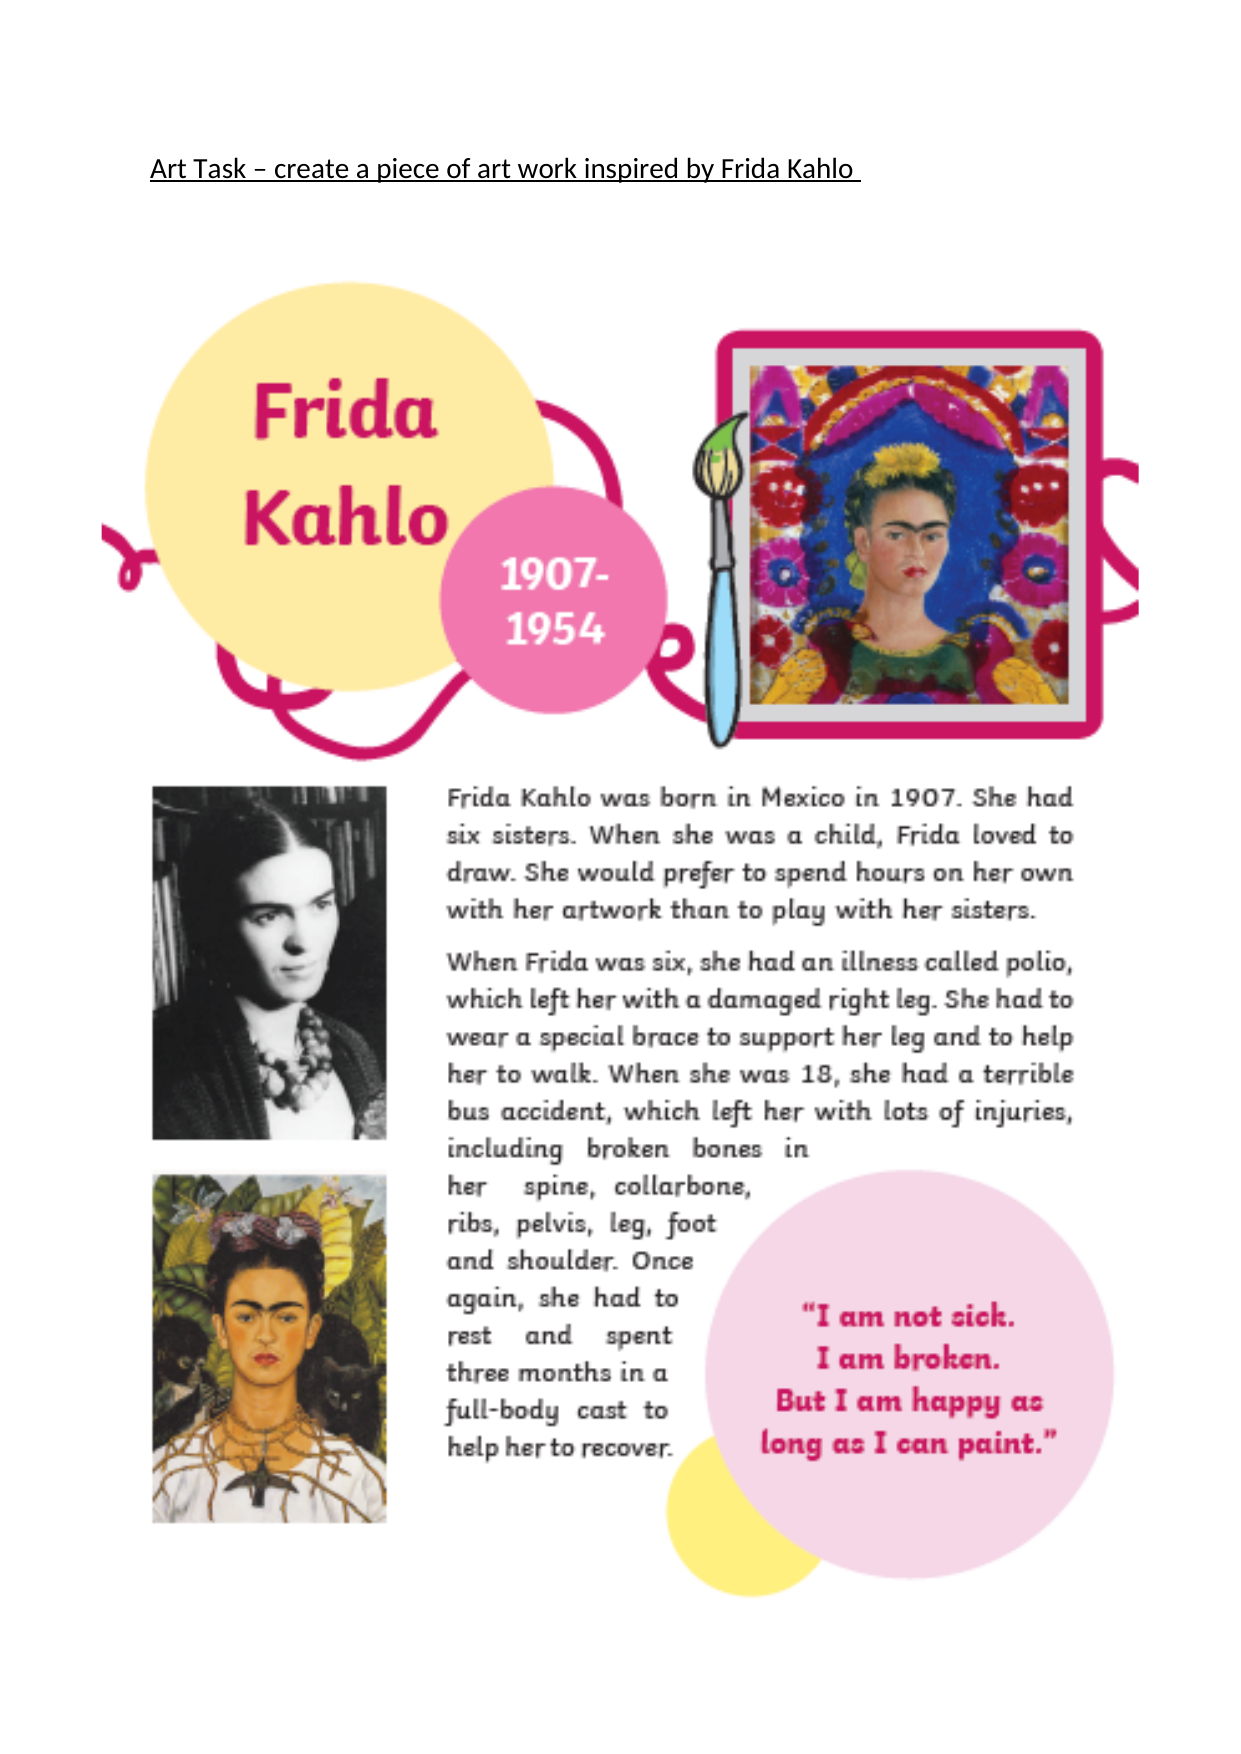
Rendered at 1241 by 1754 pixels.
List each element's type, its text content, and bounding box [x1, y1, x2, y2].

text Art Task – create a piece of art work inspired by Frida Kahlo [150, 150, 1090, 186]
picture [101, 252, 1139, 1601]
